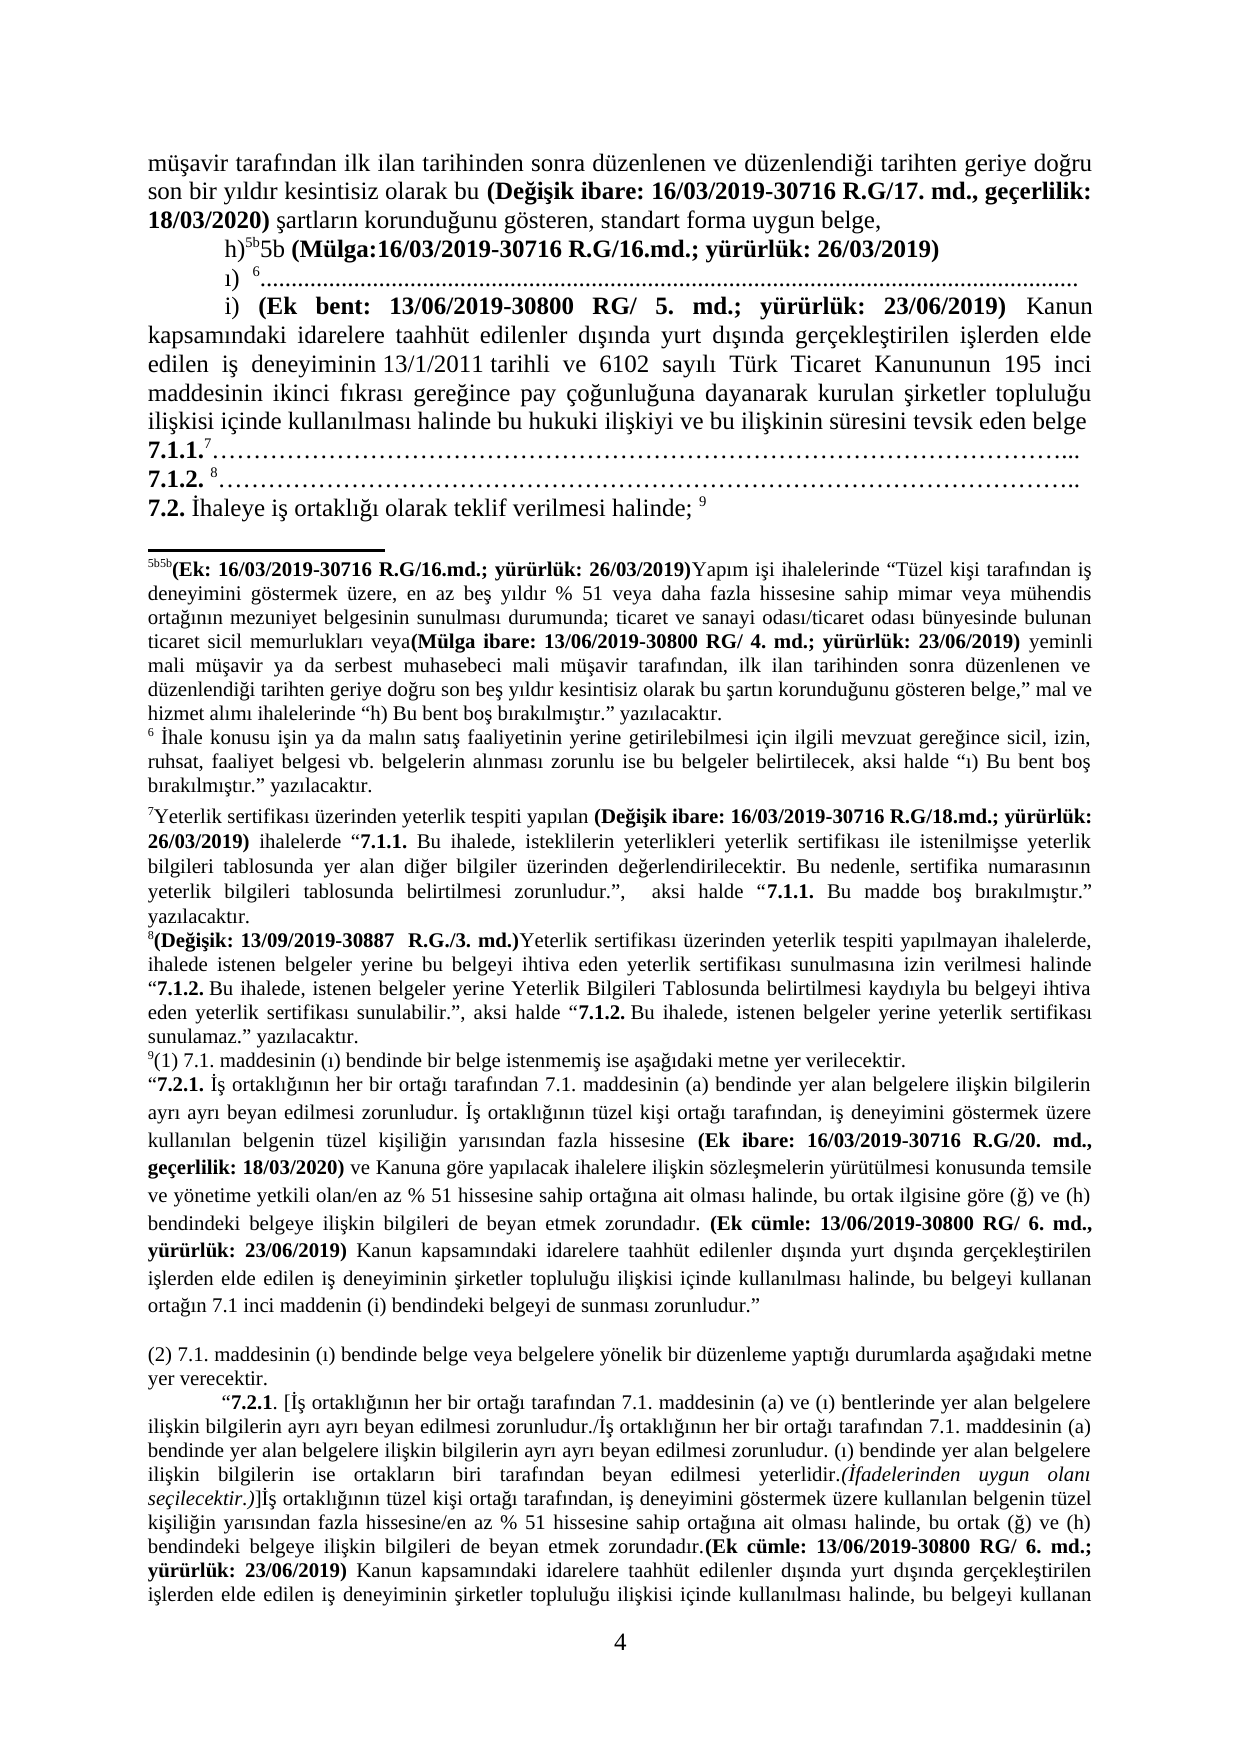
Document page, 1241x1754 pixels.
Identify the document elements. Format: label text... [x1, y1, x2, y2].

text 7.2. İhaleye iş ortaklığı olarak teklif verilmesi halinde; [148, 493, 1093, 521]
text 7.1.1.…………………………………………………………………………………………... [148, 435, 1093, 464]
text ı) ................................................................................................................................... [148, 263, 1093, 291]
text h)5b (Mülga:16/03/2019-30716 R.G/16.md.; yürürlük: 26/03/2019) [148, 234, 1093, 263]
text 7.1.2. ………………………………………………………………………………………….. [148, 464, 1093, 493]
text i) (Ek bent: 13/06/2019-30800 RG/ 5. md.; yürürlük: 23/06/2019) Kanun kapsamındaki idarelere taahhüt edilenler dışında yurt dışında gerçekleştirilen işlerden elde edilen iş deneyiminin 13/1/2011 tarihli ve 6102 sayılı Türk Ticaret Kanununun 195 inci maddesinin ikinci fıkrası gereğince pay çoğunluğuna dayanarak kurulan şirketler topluluğu ilişkisi içinde kullanılması halinde bu hukuki ilişkiyi ve bu ilişkinin süresini tevsik eden belge [148, 291, 1093, 435]
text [148, 148, 1093, 234]
